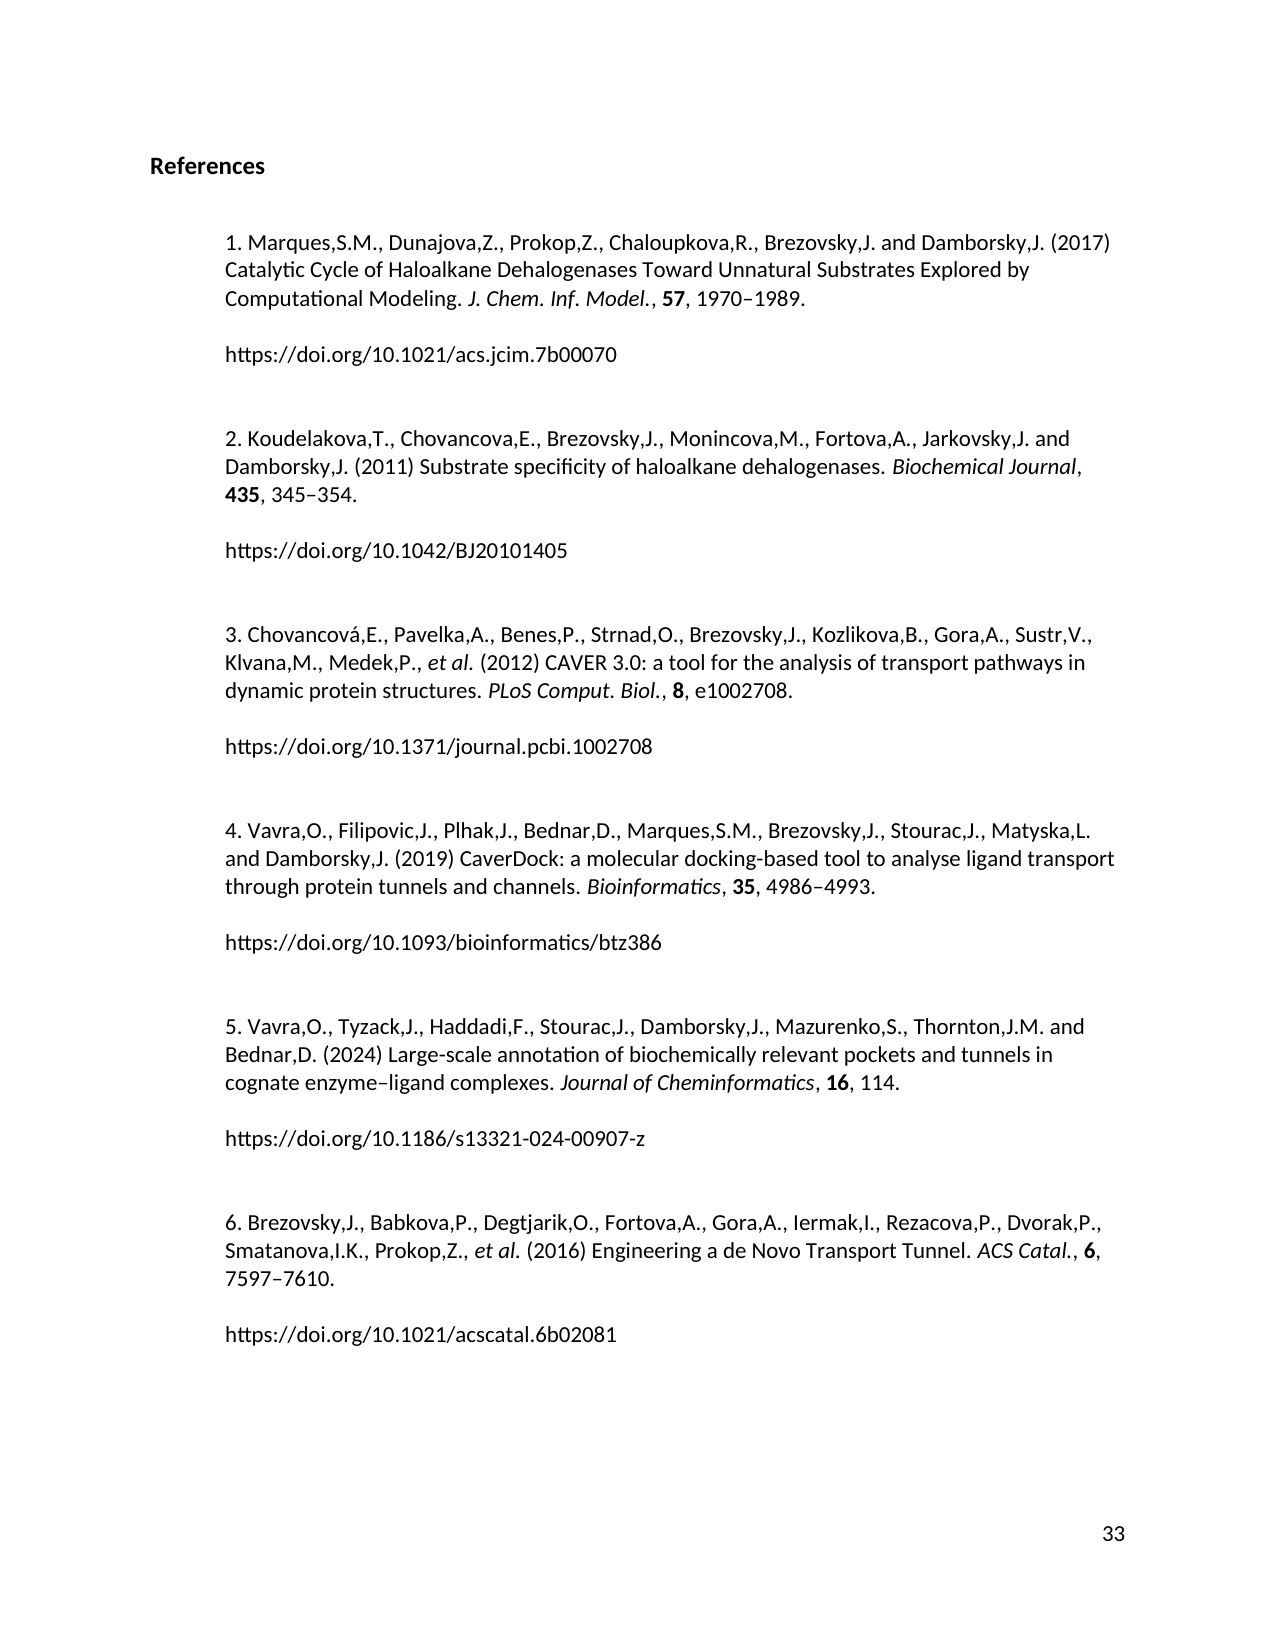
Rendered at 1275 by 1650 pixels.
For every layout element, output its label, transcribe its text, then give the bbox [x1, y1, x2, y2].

text 1. Marques,S.M., Dunajova,Z., Prokop,Z., Chaloupkova,R., Brezovsky,J. and Damborsky,J. (2017) Catalytic Cycle of Haloalkane Dehalogenases Toward Unnatural Substrates Explored by Computational Modeling. J. Chem. Inf. Model., 57, 1970–1989. https://doi.org/10.1021/acs.jcim.7b00070 [150, 199, 1125, 396]
text 4. Vavra,O., Filipovic,J., Plhak,J., Bednar,D., Marques,S.M., Brezovsky,J., Stourac,J., Matyska,L. and Damborsky,J. (2019) CaverDock: a molecular docking-based tool to analyse ligand transport through protein tunnels and channels. Bioinformatics, 35, 4986–4993. https://doi.org/10.1093/bioinformatics/btz386 [150, 788, 1125, 984]
subtitle References [150, 150, 1125, 181]
text 2. Koudelakova,T., Chovancova,E., Brezovsky,J., Monincova,M., Fortova,A., Jarkovsky,J. and Damborsky,J. (2011) Substrate specificity of haloalkane dehalogenases. Biochemical Journal, 435, 345–354. https://doi.org/10.1042/BJ20101405 [150, 396, 1125, 592]
text 5. Vavra,O., Tyzack,J., Haddadi,F., Stourac,J., Damborsky,J., Mazurenko,S., Thornton,J.M. and Bednar,D. (2024) Large-scale annotation of biochemically relevant pockets and tunnels in cognate enzyme–ligand complexes. Journal of Cheminformatics, 16, 114. https://doi.org/10.1186/s13321-024-00907-z [150, 984, 1125, 1180]
text 6. Brezovsky,J., Babkova,P., Degtjarik,O., Fortova,A., Gora,A., Iermak,I., Rezacova,P., Dvorak,P., Smatanova,I.K., Prokop,Z., et al. (2016) Engineering a de Novo Transport Tunnel. ACS Catal., 6, 7597–7610. https://doi.org/10.1021/acscatal.6b02081 [150, 1180, 1125, 1376]
text 3. Chovancová,E., Pavelka,A., Benes,P., Strnad,O., Brezovsky,J., Kozlikova,B., Gora,A., Sustr,V., Klvana,M., Medek,P., et al. (2012) CAVER 3.0: a tool for the analysis of transport pathways in dynamic protein structures. PLoS Comput. Biol., 8, e1002708. https://doi.org/10.1371/journal.pcbi.1002708 [150, 592, 1125, 788]
